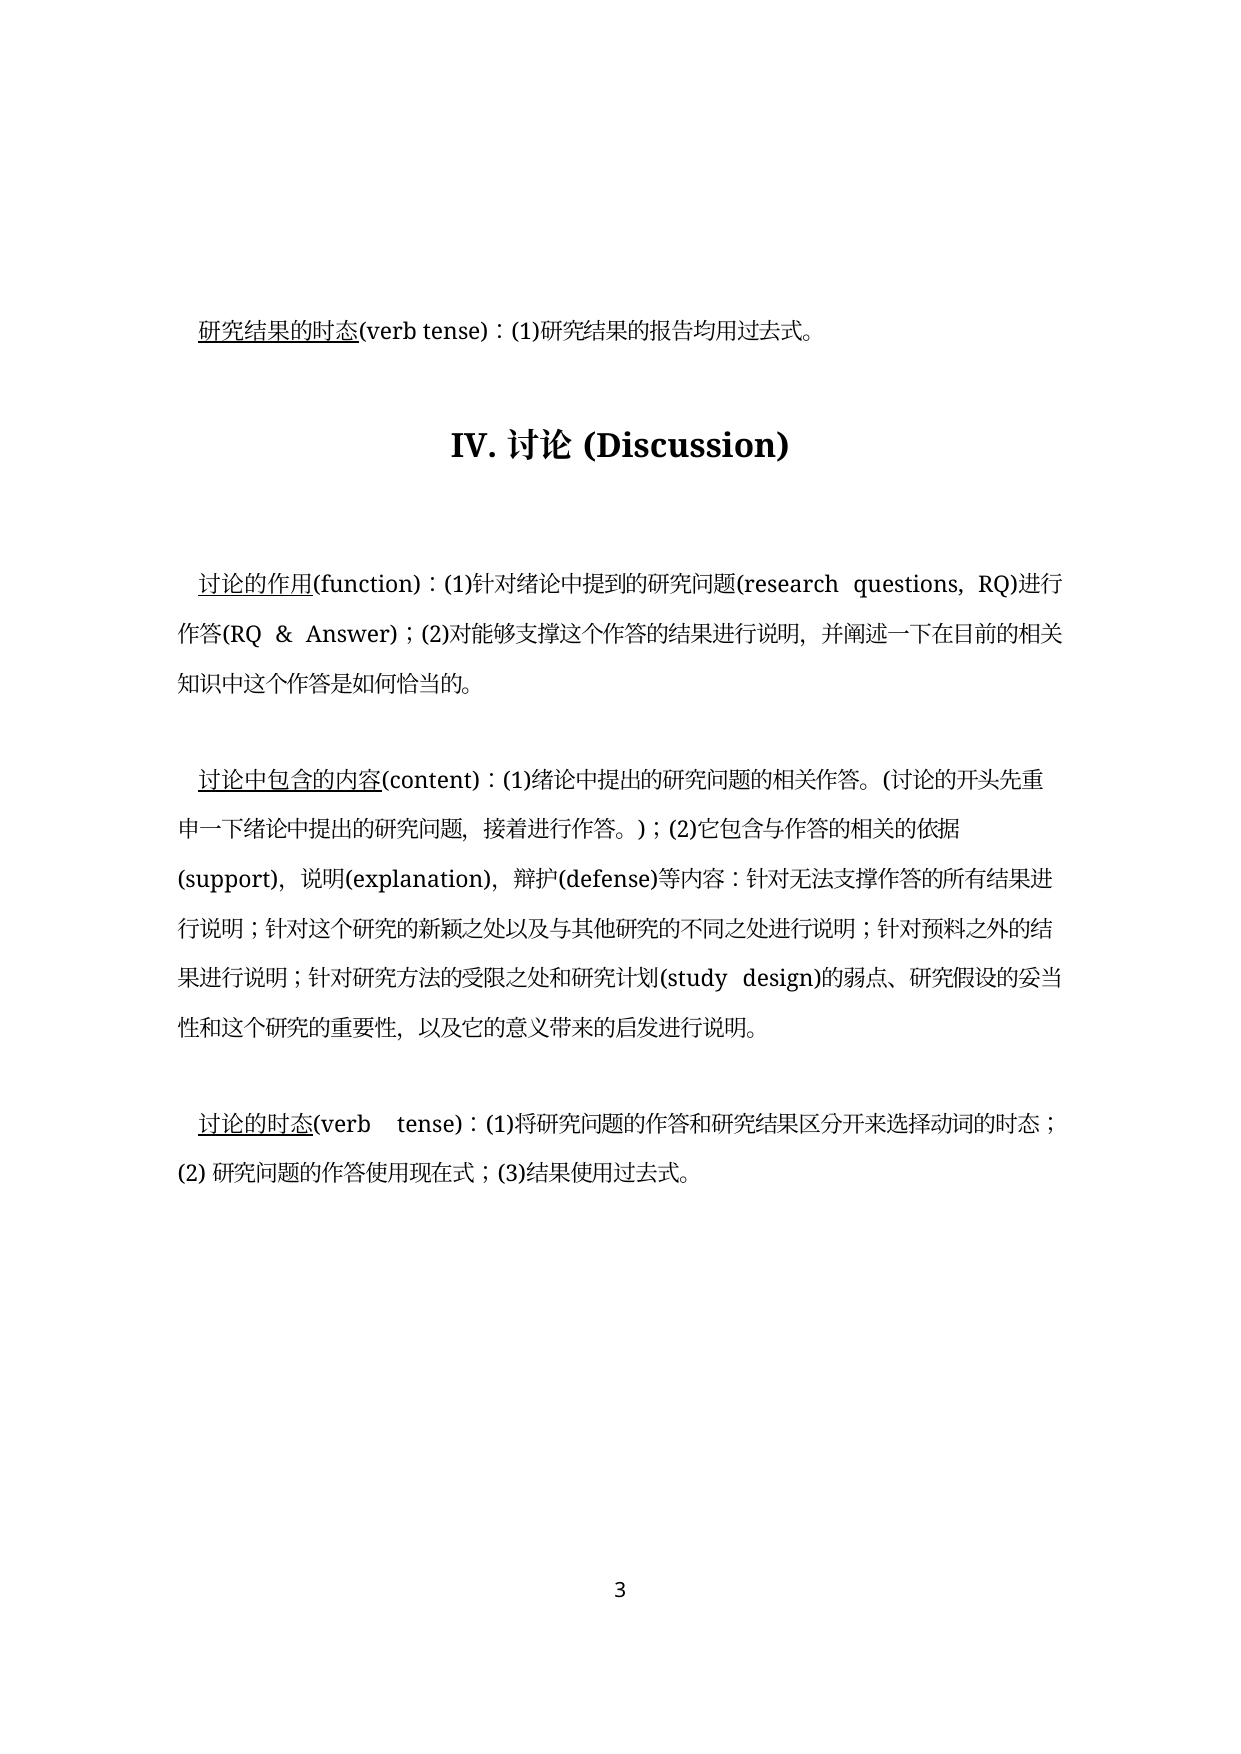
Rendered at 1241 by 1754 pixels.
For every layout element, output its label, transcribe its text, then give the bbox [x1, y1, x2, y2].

text IV. 讨论 (Discussion) [177, 419, 1063, 467]
text 讨论中包含的内容(content)：(1)绪论中提出的研究问题的相关作答。(讨论的开头先重申一下绪论中提出的研究问题，接着进行作答。)；(2)它包含与作答的相关的依据(support)，说明(explanation)，辩护(defense)等内容：针对无法支撑作答的所有结果进行说明；针对这个研究的新颖之处以及与其他研究的不同之处进行说明；针对预料之外的结果进行说明；针对研究方法的受限之处和研究计划(study design)的弱点、研究假设的妥当性和这个研究的重要性，以及它的意义带来的启发进行说明。 [177, 762, 1063, 1043]
text 研究结果的时态(verb tense)：(1)研究结果的报告均用过去式。 [177, 313, 1063, 346]
text 讨论的时态(verb tense)：(1)将研究问题的作答和研究结果区分开来选择动词的时态；(2) 研究问题的作答使用现在式；(3)结果使用过去式。 [177, 1106, 1063, 1189]
text 讨论的作用(function)：(1)针对绪论中提到的研究问题(research questions, RQ)进行作答(RQ & Answer)；(2)对能够支撑这个作答的结果进行说明，并阐述一下在目前的相关知识中这个作答是如何恰当的。 [177, 567, 1063, 699]
